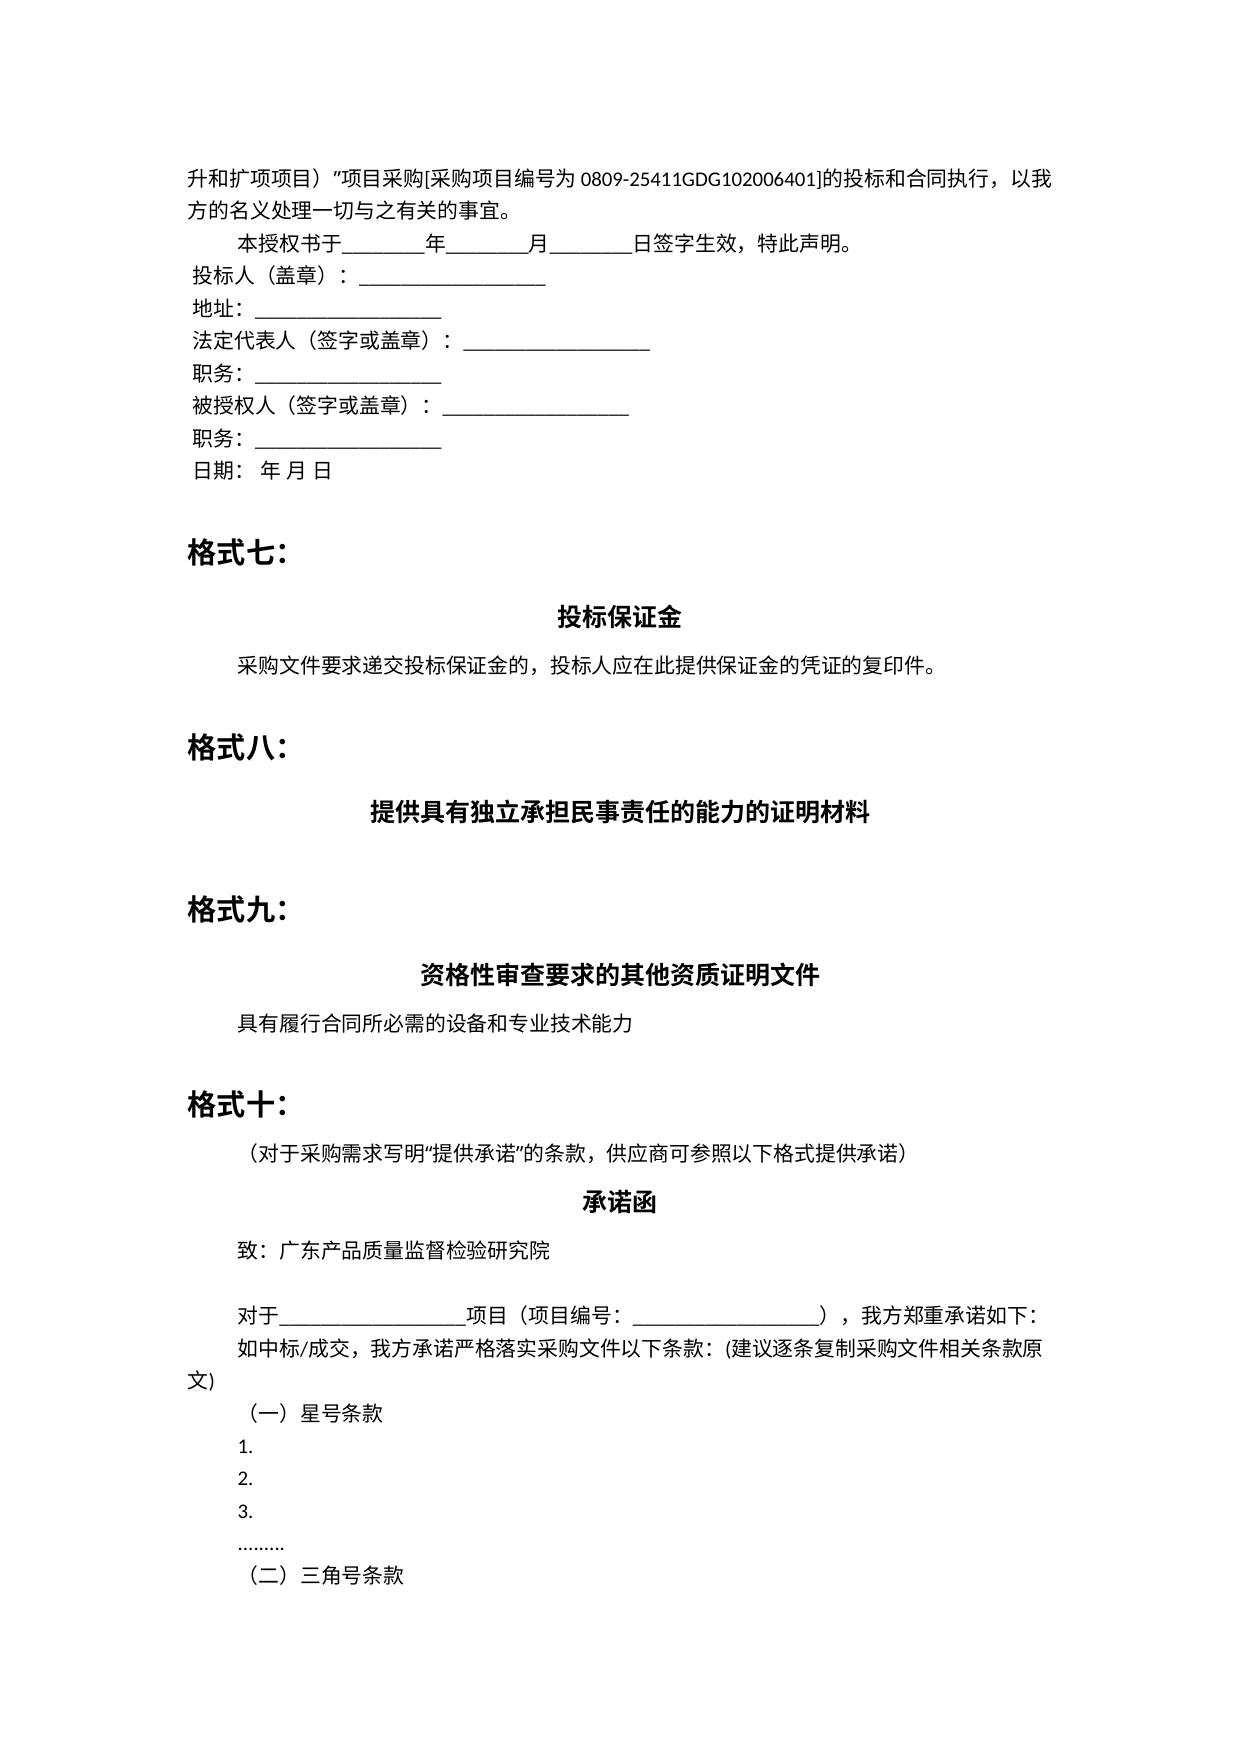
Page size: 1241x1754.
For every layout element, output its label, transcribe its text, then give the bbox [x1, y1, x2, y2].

text 投标保证金 [187, 584, 1053, 649]
text 1. [187, 1429, 1053, 1462]
text 地址：__________________ [187, 292, 1053, 324]
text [187, 162, 1053, 227]
text 格式十： [187, 1072, 1053, 1137]
text 如中标/成交，我方承诺严格落实采购文件以下条款：(建议逐条复制采购文件相关条款原文) [187, 1332, 1053, 1397]
text 资格性审查要求的其他资质证明文件 [187, 942, 1053, 1007]
text ......... [187, 1527, 1053, 1559]
text 格式九： [187, 877, 1053, 942]
text 日期： 年 月 日 [187, 454, 1053, 487]
text 承诺函 [187, 1169, 1053, 1234]
text 对于__________________项目（项目编号：__________________），我方郑重承诺如下： [187, 1299, 1053, 1332]
text （对于采购需求写明“提供承诺”的条款，供应商可参照以下格式提供承诺） [187, 1137, 1053, 1169]
text 职务：__________________ [187, 357, 1053, 389]
text 提供具有独立承担民事责任的能力的证明材料 [187, 779, 1053, 844]
text 职务：__________________ [187, 422, 1053, 454]
text 采购文件要求递交投标保证金的，投标人应在此提供保证金的凭证的复印件。 [187, 649, 1053, 682]
text 3. [187, 1494, 1053, 1527]
text 本授权书于________年________月________日签字生效，特此声明。 [187, 227, 1053, 259]
text （一）星号条款 [187, 1397, 1053, 1429]
text 被授权人（签字或盖章）：__________________ [187, 389, 1053, 422]
text 2. [187, 1462, 1053, 1494]
text 投标人（盖章）：__________________ [187, 259, 1053, 292]
text 致：广东产品质量监督检验研究院 [187, 1234, 1053, 1299]
text 格式八： [187, 714, 1053, 779]
text 格式七： [187, 519, 1053, 584]
text （二）三角号条款 [187, 1559, 1053, 1592]
text 法定代表人（签字或盖章）：__________________ [187, 324, 1053, 357]
text 具有履行合同所必需的设备和专业技术能力 [187, 1007, 1053, 1039]
